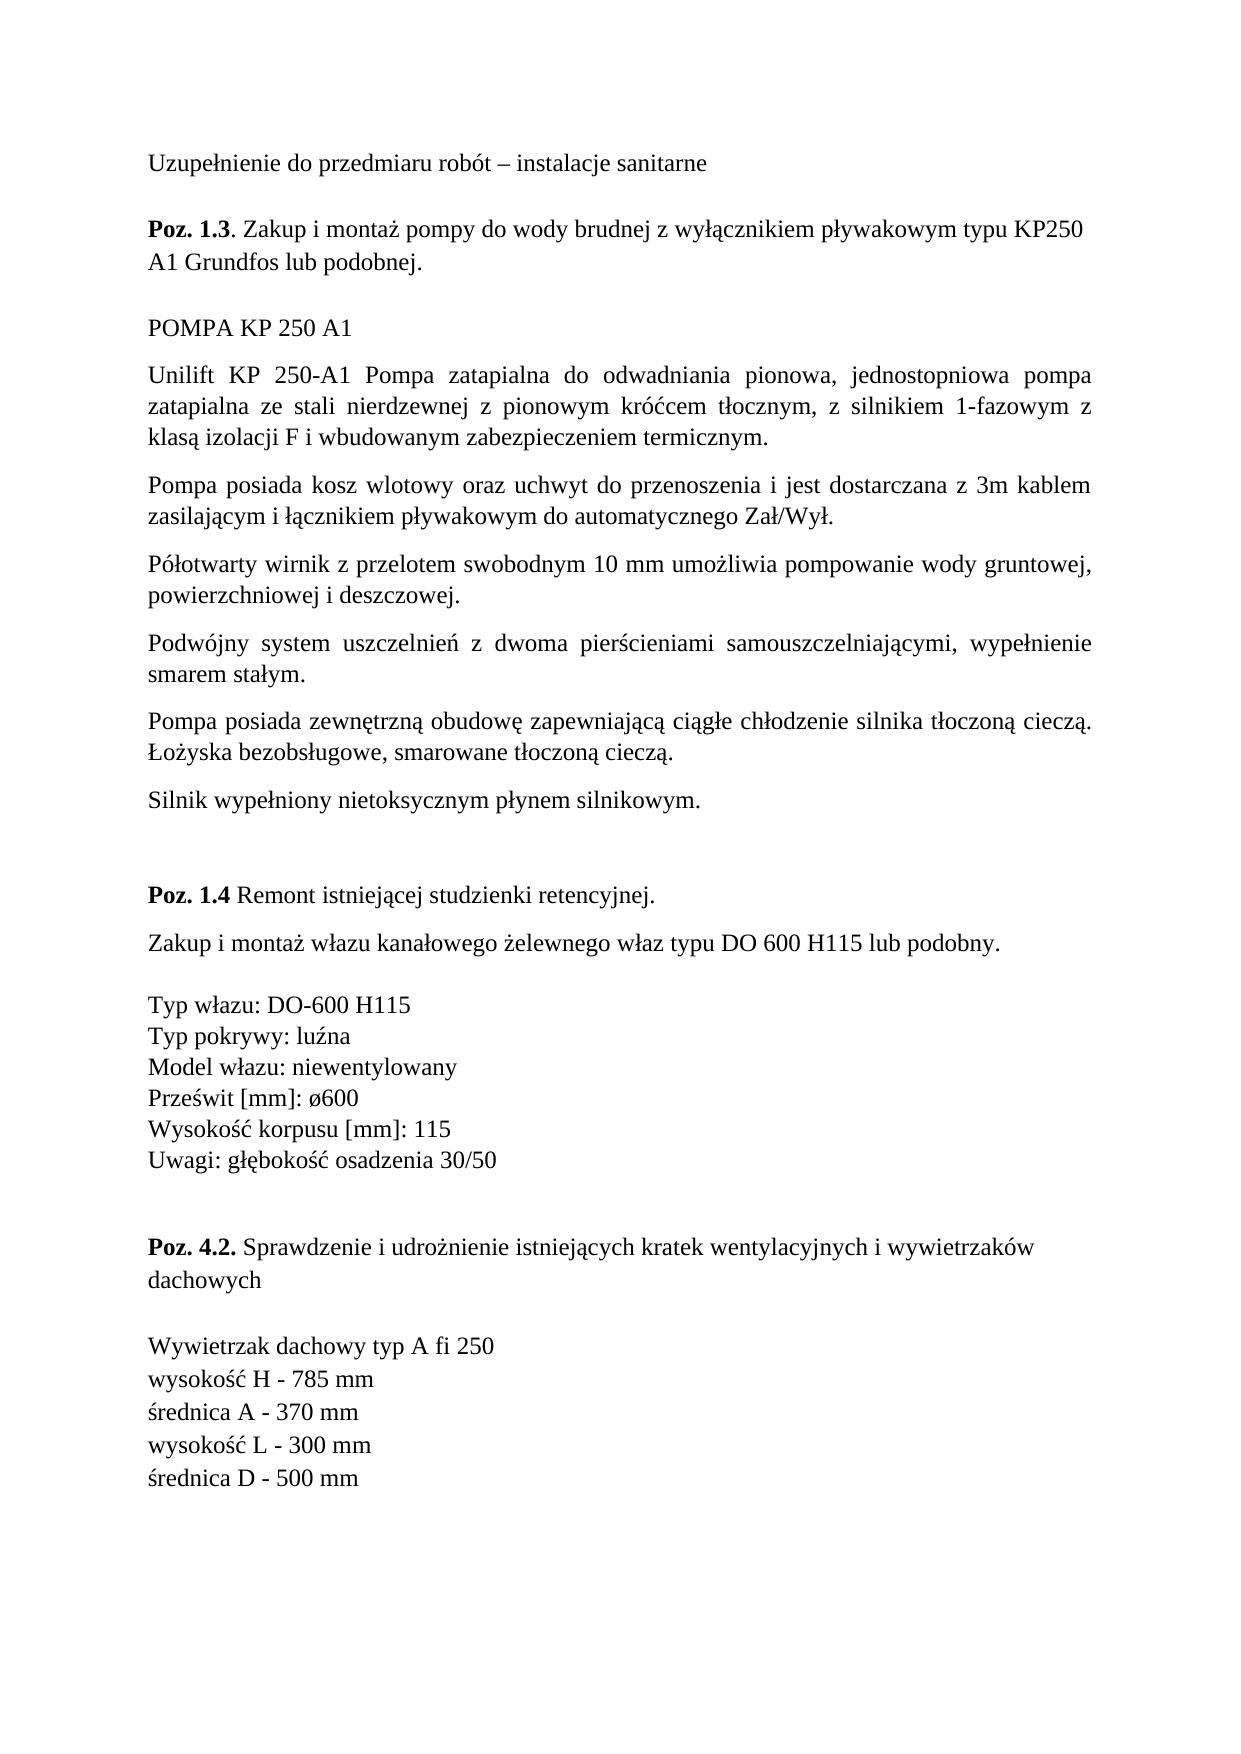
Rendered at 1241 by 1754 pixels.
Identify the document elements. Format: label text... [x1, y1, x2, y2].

text Uwagi: głębokość osadzenia 30/50 [148, 1146, 1093, 1174]
text Półotwarty wirnik z przelotem swobodnym 10 mm umożliwia pompowanie wody gruntowej, powierzchniowej i deszczowej. [148, 549, 1093, 609]
text Poz. 1.4 Remont istniejącej studzienki retencyjnej. [148, 881, 1093, 909]
text Typ pokrywy: luźna [148, 1021, 1093, 1050]
text Unilift KP 250-A1 Pompa zatapialna do odwadniania pionowa, jednostopniowa pompa zatapialna ze stali nierdzewnej z pionowym króćcem tłocznym, z silnikiem 1-fazowym z klasą izolacji F i wbudowanym zabezpieczeniem termicznym. [148, 360, 1093, 451]
text wysokość L - 300 mm [148, 1430, 1093, 1459]
text średnica A - 370 mm [148, 1397, 1093, 1426]
text Wysokość korpusu [mm]: 115 [148, 1114, 1093, 1143]
text Typ włazu: DO-600 H115 [148, 990, 1093, 1019]
text Pompa posiada zewnętrzną obudowę zapewniającą ciągłe chłodzenie silnika tłoczoną cieczą. Łożyska bezobsługowe, smarowane tłoczoną cieczą. [148, 706, 1093, 766]
text Wywietrzak dachowy typ A fi 250 [148, 1331, 1093, 1360]
text średnica D - 500 mm [148, 1463, 1093, 1492]
text Pompa posiada kosz wlotowy oraz uchwyt do przenoszenia i jest dostarczana z 3m kablem zasilającym i łącznikiem pływakowym do automatycznego Zał/Wył. [148, 470, 1093, 530]
text POMPA KP 250 A1 [148, 313, 1093, 341]
text wysokość H - 785 mm [148, 1364, 1093, 1393]
text Model włazu: niewentylowany [148, 1052, 1093, 1081]
text Silnik wypełniony nietoksycznym płynem silnikowym. [148, 785, 1093, 814]
text Poz. 1.3. Zakup i montaż pompy do wody brudnej z wyłącznikiem pływakowym typu KP250 A1 Grundfos lub podobnej. [148, 214, 1093, 275]
text Uzupełnienie do przedmiaru robót – instalacje sanitarne [148, 148, 1093, 176]
text Poz. 4.2. Sprawdzenie i udrożnienie istniejących kratek wentylacyjnych i wywietrzaków dachowych [148, 1232, 1093, 1294]
text Prześwit [mm]: ø600 [148, 1083, 1093, 1112]
text Podwójny system uszczelnień z dwoma pierścieniami samouszczelniającymi, wypełnienie smarem stałym. [148, 628, 1093, 687]
text Zakup i montaż włazu kanałowego żelewnego właz typu DO 600 H115 lub podobny. [148, 928, 1093, 957]
